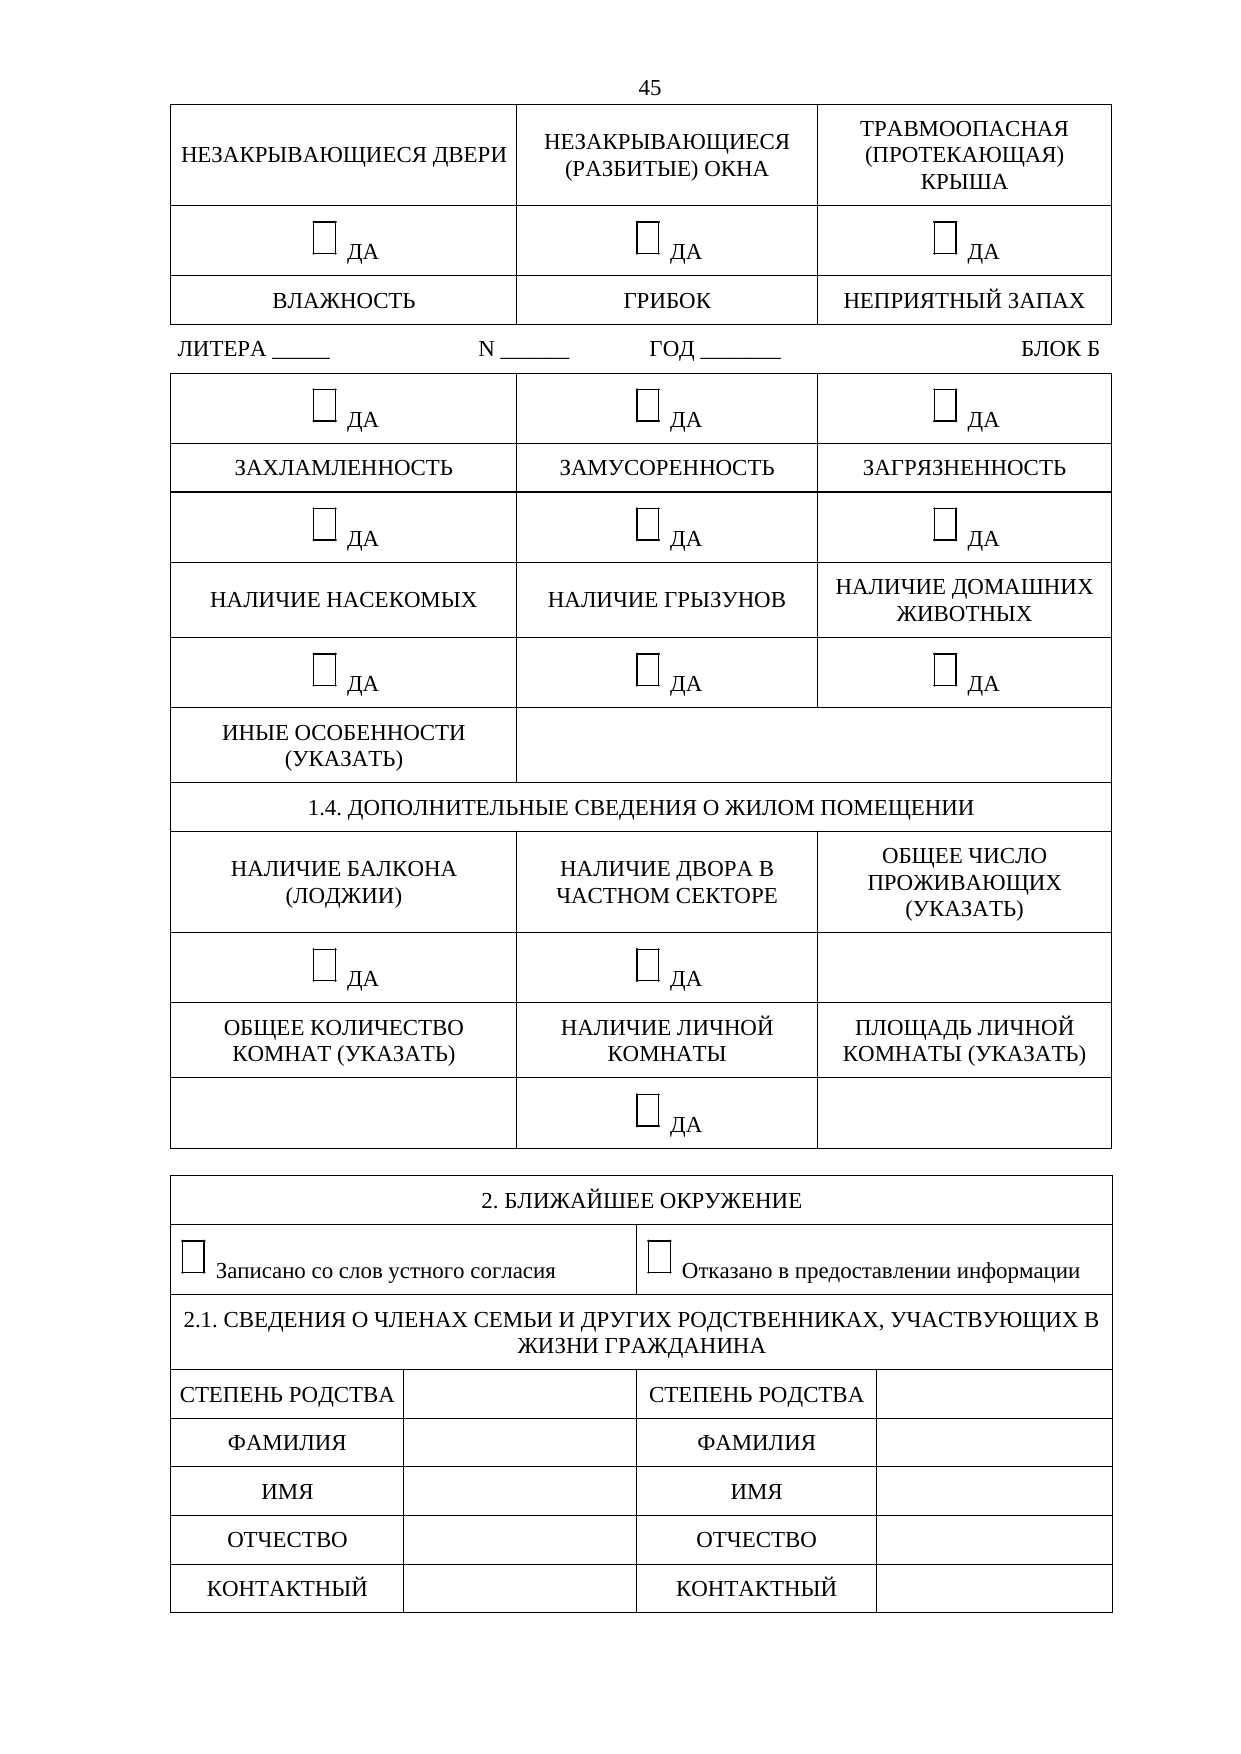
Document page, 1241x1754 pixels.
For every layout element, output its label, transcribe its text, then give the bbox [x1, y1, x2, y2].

table_cell ЗАГРЯЗНЕННОСТЬ [818, 444, 1111, 491]
table_cell ЗАМУСОРЕННОСТЬ [517, 444, 817, 491]
table_cell ДА [171, 638, 516, 707]
table_cell ДА [818, 638, 1111, 707]
table_cell ДА [517, 374, 817, 443]
table_header 2. БЛИЖАЙШЕЕ ОКРУЖЕНИЕ [171, 1176, 1112, 1224]
table_cell [404, 1516, 636, 1563]
table_cell [877, 1565, 1112, 1612]
table_cell ЛИТЕРА _____ N ______ ГОД _______ БЛОК Б [171, 325, 1112, 372]
table_cell [818, 933, 1111, 1002]
table_cell ДА [818, 374, 1111, 443]
table_cell ЗАХЛАМЛЕННОСТЬ [171, 444, 516, 491]
table_cell ДА [171, 933, 516, 1002]
table_cell ДА [517, 638, 817, 707]
table_cell ФАМИЛИЯ [171, 1419, 403, 1466]
table_cell ОТЧЕСТВО [171, 1516, 403, 1563]
table_cell 1.4. ДОПОЛНИТЕЛЬНЫЕ СВЕДЕНИЯ О ЖИЛОМ ПОМЕЩЕНИИ [171, 783, 1111, 831]
table_cell КОНТАКТНЫЙ ТЕЛЕФОН [171, 1565, 403, 1612]
table_cell НАЛИЧИЕ ДВОРА В ЧАСТНОМ СЕКТОРЕ [517, 832, 817, 932]
table_cell ИМЯ [171, 1467, 403, 1515]
table_cell ДА [517, 493, 817, 562]
table_cell ТРАВМООПАСНАЯ (ПРОТЕКАЮЩАЯ) КРЫША [818, 105, 1111, 205]
table_cell ДА [818, 206, 1111, 275]
table_cell Записано со слов устного согласия [171, 1225, 636, 1294]
table_cell НЕПРИЯТНЫЙ ЗАПАХ [818, 276, 1111, 324]
table_cell СТЕПЕНЬ РОДСТВА [171, 1370, 403, 1418]
table_cell ИНЫЕ ОСОБЕННОСТИ (УКАЗАТЬ) [171, 708, 516, 782]
table_cell [404, 1467, 636, 1515]
table_cell ДА [171, 206, 516, 275]
table_cell 2.1. СВЕДЕНИЯ О ЧЛЕНАХ СЕМЬИ И ДРУГИХ РОДСТВЕННИКАХ, УЧАСТВУЮЩИХ В ЖИЗНИ ГРАЖДАНИНА [171, 1295, 1112, 1369]
table_cell ГРИБОК [517, 276, 817, 324]
table_cell ДА [171, 493, 516, 562]
table_cell ДА [171, 374, 516, 443]
table_cell ДА [517, 206, 817, 275]
table_cell ОБЩЕЕ ЧИСЛО ПРОЖИВАЮЩИХ (УКАЗАТЬ) [818, 832, 1111, 932]
table_cell [517, 708, 1111, 782]
table_cell НАЛИЧИЕ БАЛКОНА (ЛОДЖИИ) [171, 832, 516, 932]
table_cell НЕЗАКРЫВАЮЩИЕСЯ (РАЗБИТЫЕ) ОКНА [517, 105, 817, 205]
table_cell ФАМИЛИЯ [637, 1419, 876, 1466]
table_cell [171, 1078, 516, 1148]
table_cell ОБЩЕЕ КОЛИЧЕСТВО КОМНАТ (УКАЗАТЬ) [171, 1003, 516, 1077]
table_cell НАЛИЧИЕ НАСЕКОМЫХ [171, 563, 516, 637]
table_cell НЕЗАКРЫВАЮЩИЕСЯ ДВЕРИ [171, 105, 516, 205]
table_cell НАЛИЧИЕ ДОМАШНИХ ЖИВОТНЫХ [818, 563, 1111, 637]
table_cell ДА [517, 1078, 817, 1148]
table_cell ВЛАЖНОСТЬ [171, 276, 516, 324]
table_cell [818, 1078, 1111, 1148]
table_cell [404, 1370, 636, 1418]
table_cell СТЕПЕНЬ РОДСТВА [637, 1370, 876, 1418]
table_cell ОТЧЕСТВО [637, 1516, 876, 1563]
table_cell [404, 1419, 636, 1466]
table_cell НАЛИЧИЕ ЛИЧНОЙ КОМНАТЫ [517, 1003, 817, 1077]
table_cell [877, 1467, 1112, 1515]
table_cell НАЛИЧИЕ ГРЫЗУНОВ [517, 563, 817, 637]
table_cell [404, 1565, 636, 1612]
table_cell КОНТАКТНЫЙ ТЕЛЕФОН [637, 1565, 876, 1612]
table_cell [877, 1419, 1112, 1466]
table_cell [877, 1516, 1112, 1563]
table_cell ПЛОЩАДЬ ЛИЧНОЙ КОМНАТЫ (УКАЗАТЬ) [818, 1003, 1111, 1077]
table_cell Отказано в предоставлении информации [637, 1225, 1112, 1294]
table_cell [877, 1370, 1112, 1418]
table_cell ДА [517, 933, 817, 1002]
table_cell ДА [818, 493, 1111, 562]
table_cell ИМЯ [637, 1467, 876, 1515]
